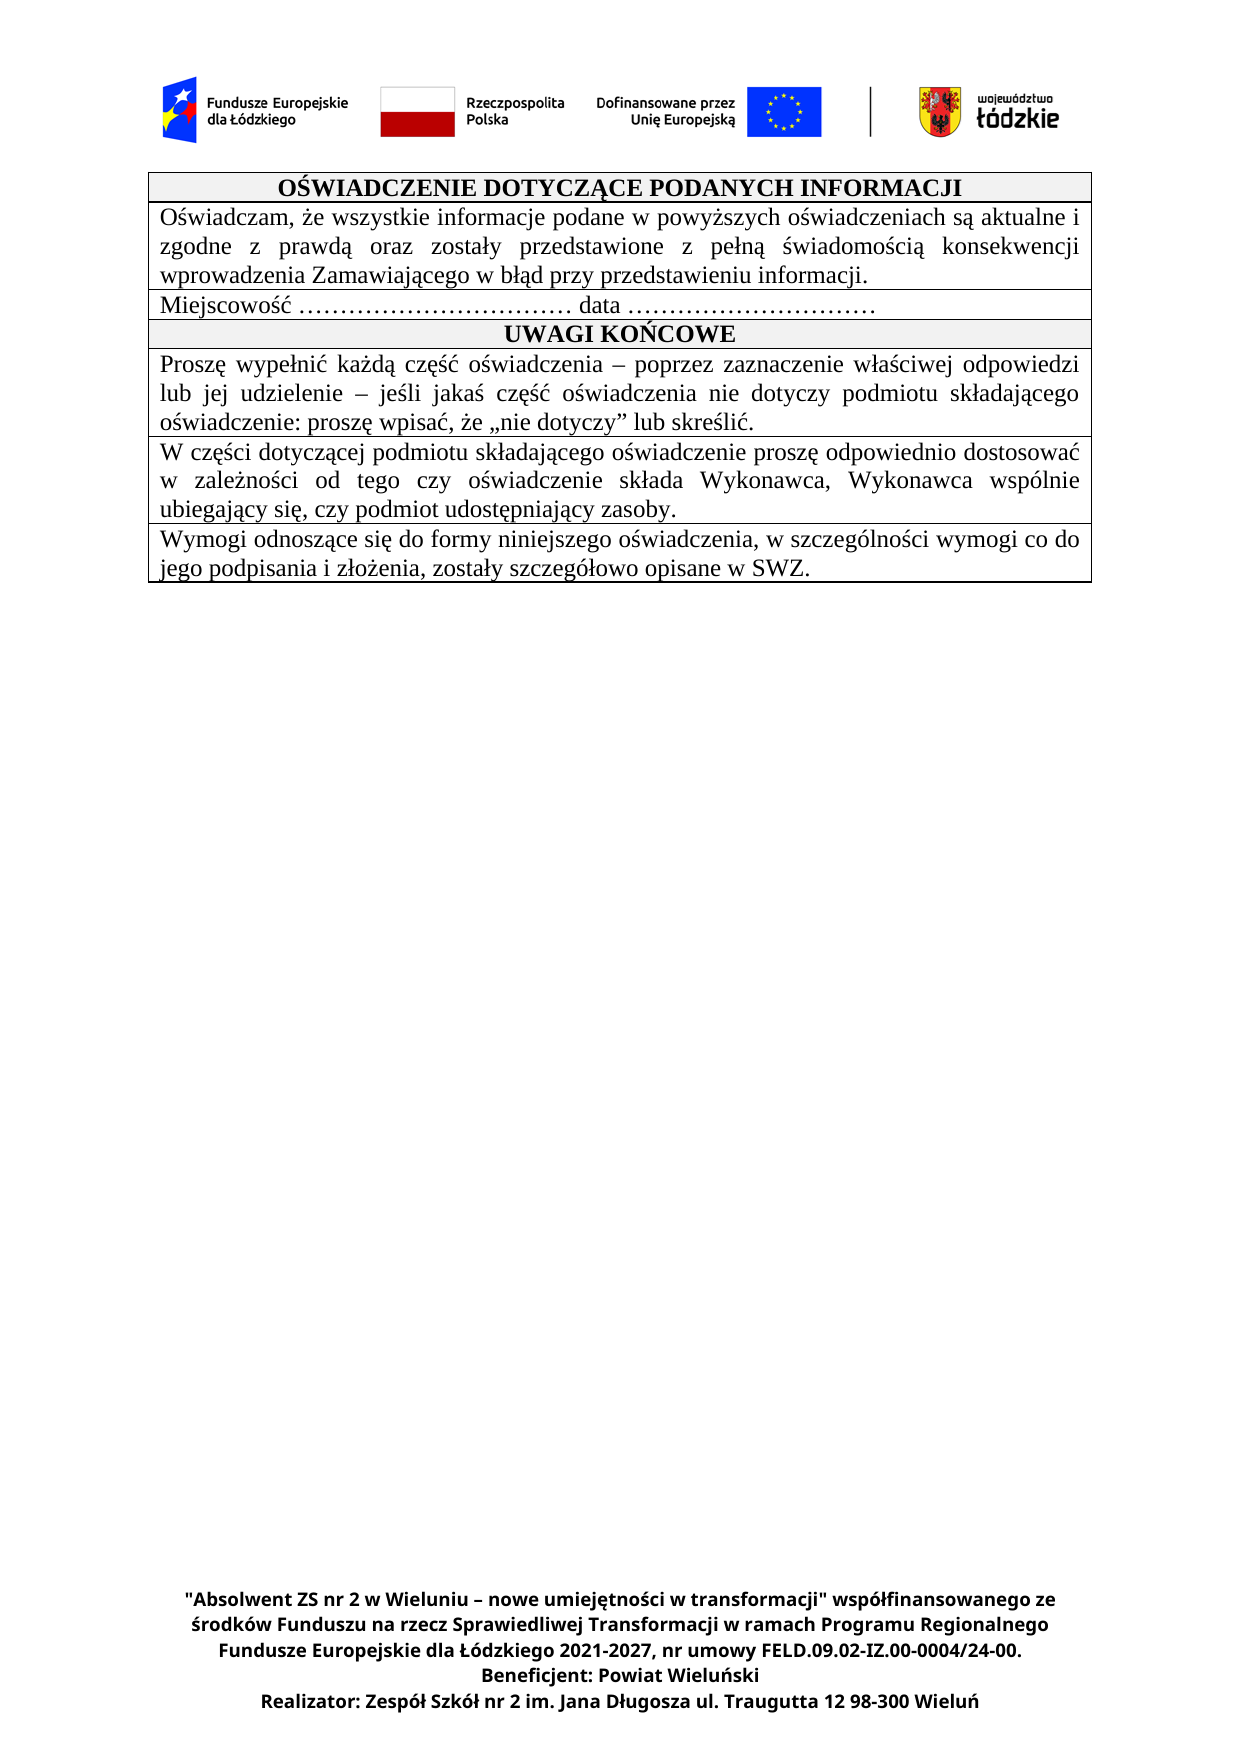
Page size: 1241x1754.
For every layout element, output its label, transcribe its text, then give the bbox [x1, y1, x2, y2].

table_cell Oświadczam, że wszystkie informacje podane w powyższych oświadczeniach są aktualne i zgodne z prawdą oraz zostały przedstawione z pełną świadomością konsekwencji wprowadzenia Zamawiającego w błąd przy przedstawieniu informacji. [149, 203, 1091, 289]
table_cell Miejscowość …………………………… data ………………………… [149, 290, 1091, 318]
table_cell Wymogi odnoszące się do formy niniejszego oświadczenia, w szczególności wymogi co do jego podpisania i złożenia, zostały szczegółowo opisane w SWZ. [149, 524, 1091, 581]
table_cell OŚWIADCZENIE DOTYCZĄCE PODANYCH INFORMACJI [149, 173, 1091, 201]
table_cell W części dotyczącej podmiotu składającego oświadczenie proszę odpowiednio dostosować w zależności od tego czy oświadczenie składa Wykonawca, Wykonawca wspólnie ubiegający się, czy podmiot udostępniający zasoby. [149, 437, 1091, 523]
picture [147, 59, 1117, 168]
table_cell UWAGI KOŃCOWE [149, 320, 1091, 348]
table_cell Proszę wypełnić każdą część oświadczenia – poprzez zaznaczenie właściwej odpowiedzi lub jej udzielenie – jeśli jakaś część oświadczenia nie dotyczy podmiotu składającego oświadczenie: proszę wpisać, że „nie dotyczy” lub skreślić. [149, 349, 1091, 436]
